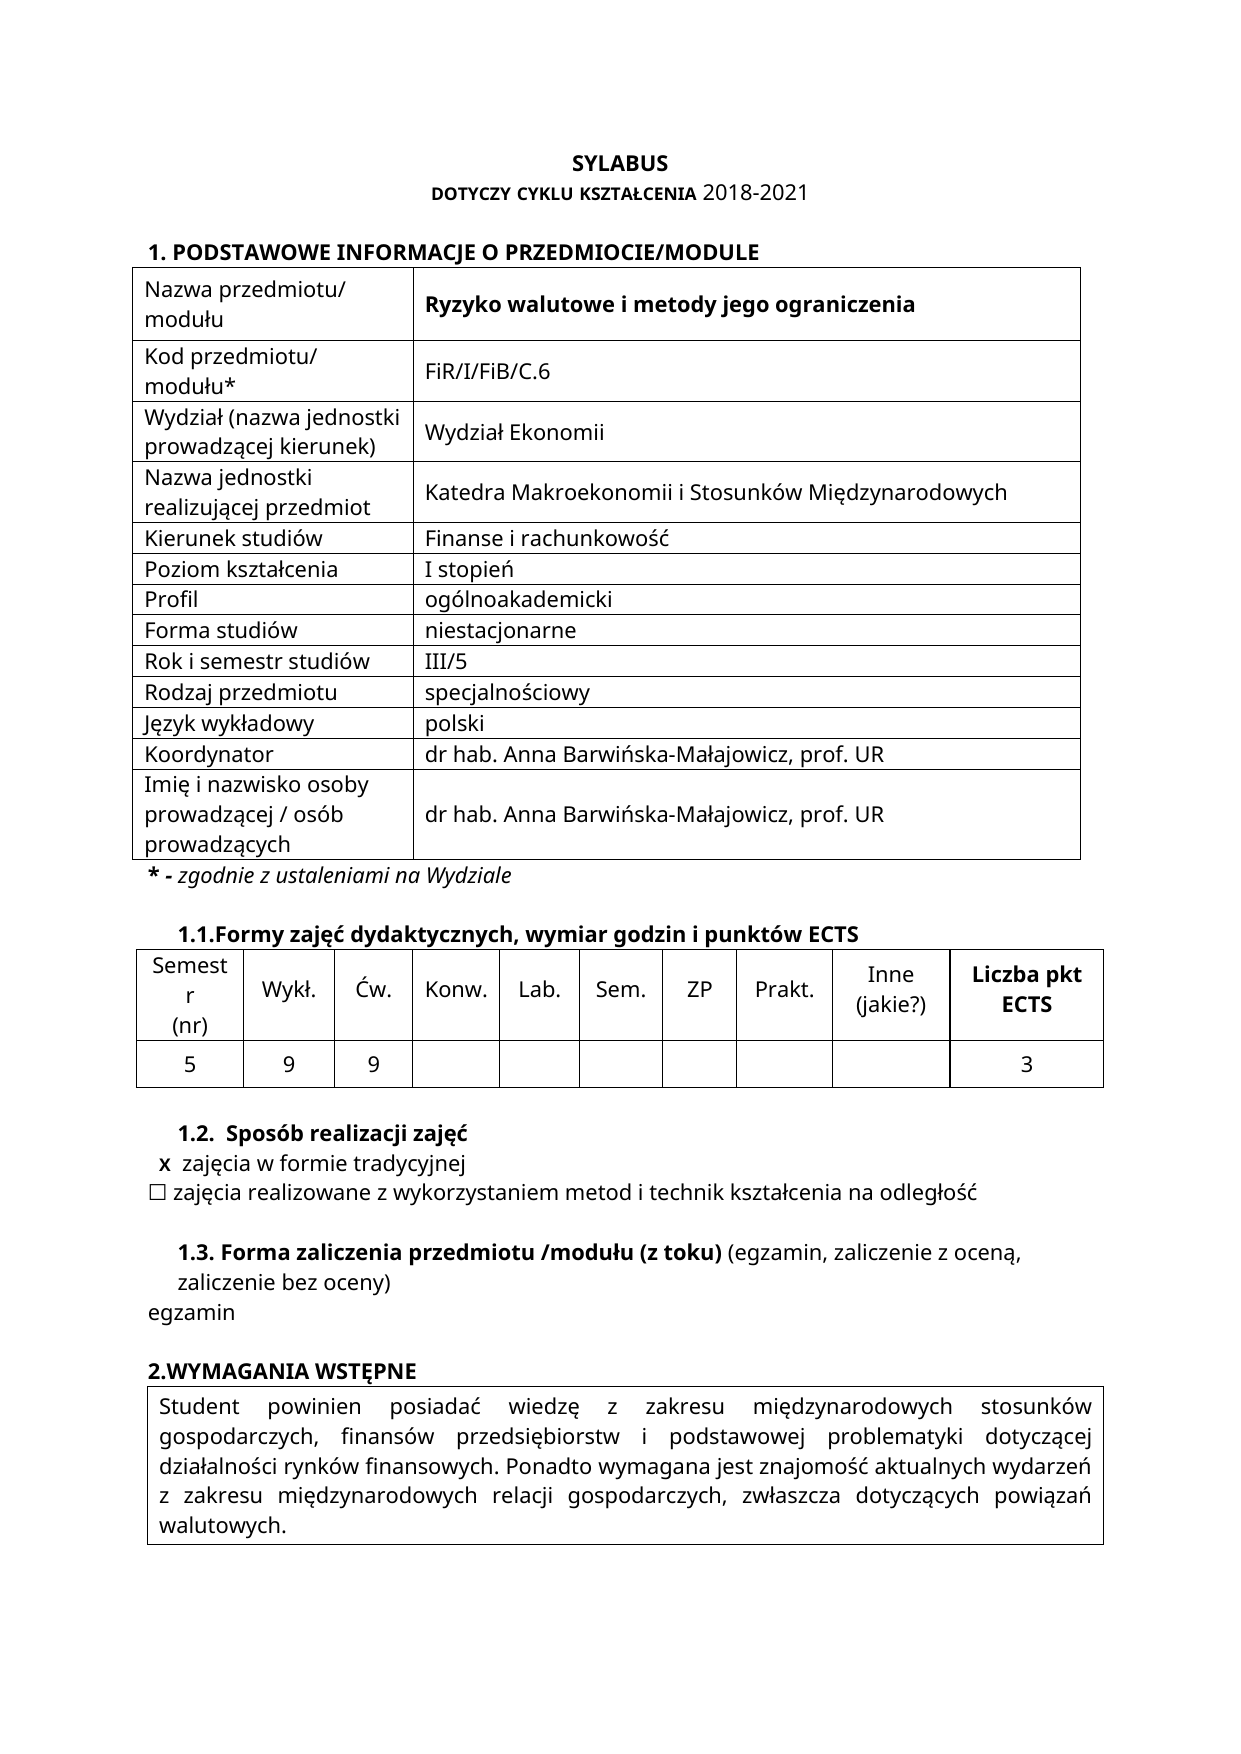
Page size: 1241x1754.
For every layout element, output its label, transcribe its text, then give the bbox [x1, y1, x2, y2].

table_cell Wydział Ekonomii [414, 402, 1080, 461]
table_cell Rok i semestr studiów [133, 646, 413, 676]
table_header Student powinien posiadać wiedzę z zakresu międzynarodowych stosunków gospodarczych, finansów przedsiębiorstw i podstawowej problematyki dotyczącej działalności rynków finansowych. Ponadto wymagana jest znajomość aktualnych wydarzeń z zakresu międzynarodowych relacji gospodarczych, zwłaszcza dotyczących powiązań walutowych. [148, 1387, 1103, 1544]
table_cell Katedra Makroekonomii i Stosunków Międzynarodowych [414, 462, 1080, 522]
table_cell [833, 1041, 949, 1087]
table_cell specjalnościowy [414, 677, 1080, 707]
table_header Sem. [580, 950, 662, 1040]
table_header Inne (jakie?) [833, 950, 949, 1040]
table_cell 9 [335, 1041, 412, 1087]
table_header Liczba pkt ECTS [951, 950, 1103, 1040]
table_header Prakt. [737, 950, 832, 1040]
table_cell Nazwa jednostki realizującej przedmiot [133, 462, 413, 522]
text 1. PODSTAWOWE INFORMACJE O PRZEDMIOCIE/MODULE [148, 237, 1093, 267]
table_cell [663, 1041, 736, 1087]
table_header Ćw. [335, 950, 412, 1040]
table_header Konw. [413, 950, 499, 1040]
text * - zgodnie z ustaleniami na Wydziale [148, 860, 1093, 890]
text 1.3. Forma zaliczenia przedmiotu /modułu (z toku) (egzamin, zaliczenie z oceną, zaliczenie bez oceny) [177, 1237, 1093, 1296]
table_cell [413, 1041, 499, 1087]
table_cell polski [414, 708, 1080, 738]
table_cell dr hab. Anna Barwińska-Małajowicz, prof. UR [414, 739, 1080, 768]
table_cell Rodzaj przedmiotu [133, 677, 413, 707]
table_cell Profil [133, 585, 413, 614]
text 1.1.Formy zajęć dydaktycznych, wymiar godzin i punktów ECTS [177, 919, 1093, 949]
text egzamin [148, 1296, 1093, 1326]
table_cell Koordynator [133, 739, 413, 768]
table_cell ogólnoakademicki [414, 585, 1080, 614]
table_header ZP [663, 950, 736, 1040]
text SYLABUS [148, 148, 1093, 177]
table_cell 3 [951, 1041, 1103, 1087]
table_cell Finanse i rachunkowość [414, 523, 1080, 553]
table_cell Wydział (nazwa jednostki prowadzącej kierunek) [133, 402, 413, 461]
table_cell Kod przedmiotu/ modułu* [133, 341, 413, 401]
table_cell dr hab. Anna Barwińska-Małajowicz, prof. UR [414, 770, 1080, 859]
text 1.2. Sposób realizacji zajęć [177, 1118, 1093, 1147]
table_header Wykł. [244, 950, 334, 1040]
table_cell 5 [137, 1041, 243, 1087]
table_header Ryzyko walutowe i metody jego ograniczenia [414, 268, 1080, 340]
table_cell FiR/I/FiB/C.6 [414, 341, 1080, 401]
table_cell [737, 1041, 832, 1087]
table_header Lab. [500, 950, 579, 1040]
table_cell Imię i nazwisko osoby prowadzącej / osób prowadzących [133, 770, 413, 859]
text x zajęcia w formie tradycyjnej [148, 1147, 1093, 1177]
table_header Nazwa przedmiotu/ modułu [133, 268, 413, 340]
table_cell Forma studiów [133, 615, 413, 645]
table_cell Kierunek studiów [133, 523, 413, 553]
table_cell [500, 1041, 579, 1087]
text 2.WYMAGANIA WSTĘPNE [148, 1356, 1093, 1386]
table_header Semestr (nr) [137, 950, 243, 1040]
table_cell niestacjonarne [414, 615, 1080, 645]
table_cell Poziom kształcenia [133, 554, 413, 583]
table_cell [580, 1041, 662, 1087]
table_cell Język wykładowy [133, 708, 413, 738]
table_cell I stopień [414, 554, 1080, 583]
table_cell 9 [244, 1041, 334, 1087]
table_cell III/5 [414, 646, 1080, 676]
text dotyczy cyklu kształcenia 2018-2021 [148, 177, 1093, 207]
text ☐ zajęcia realizowane z wykorzystaniem metod i technik kształcenia na odległość [148, 1177, 1093, 1207]
